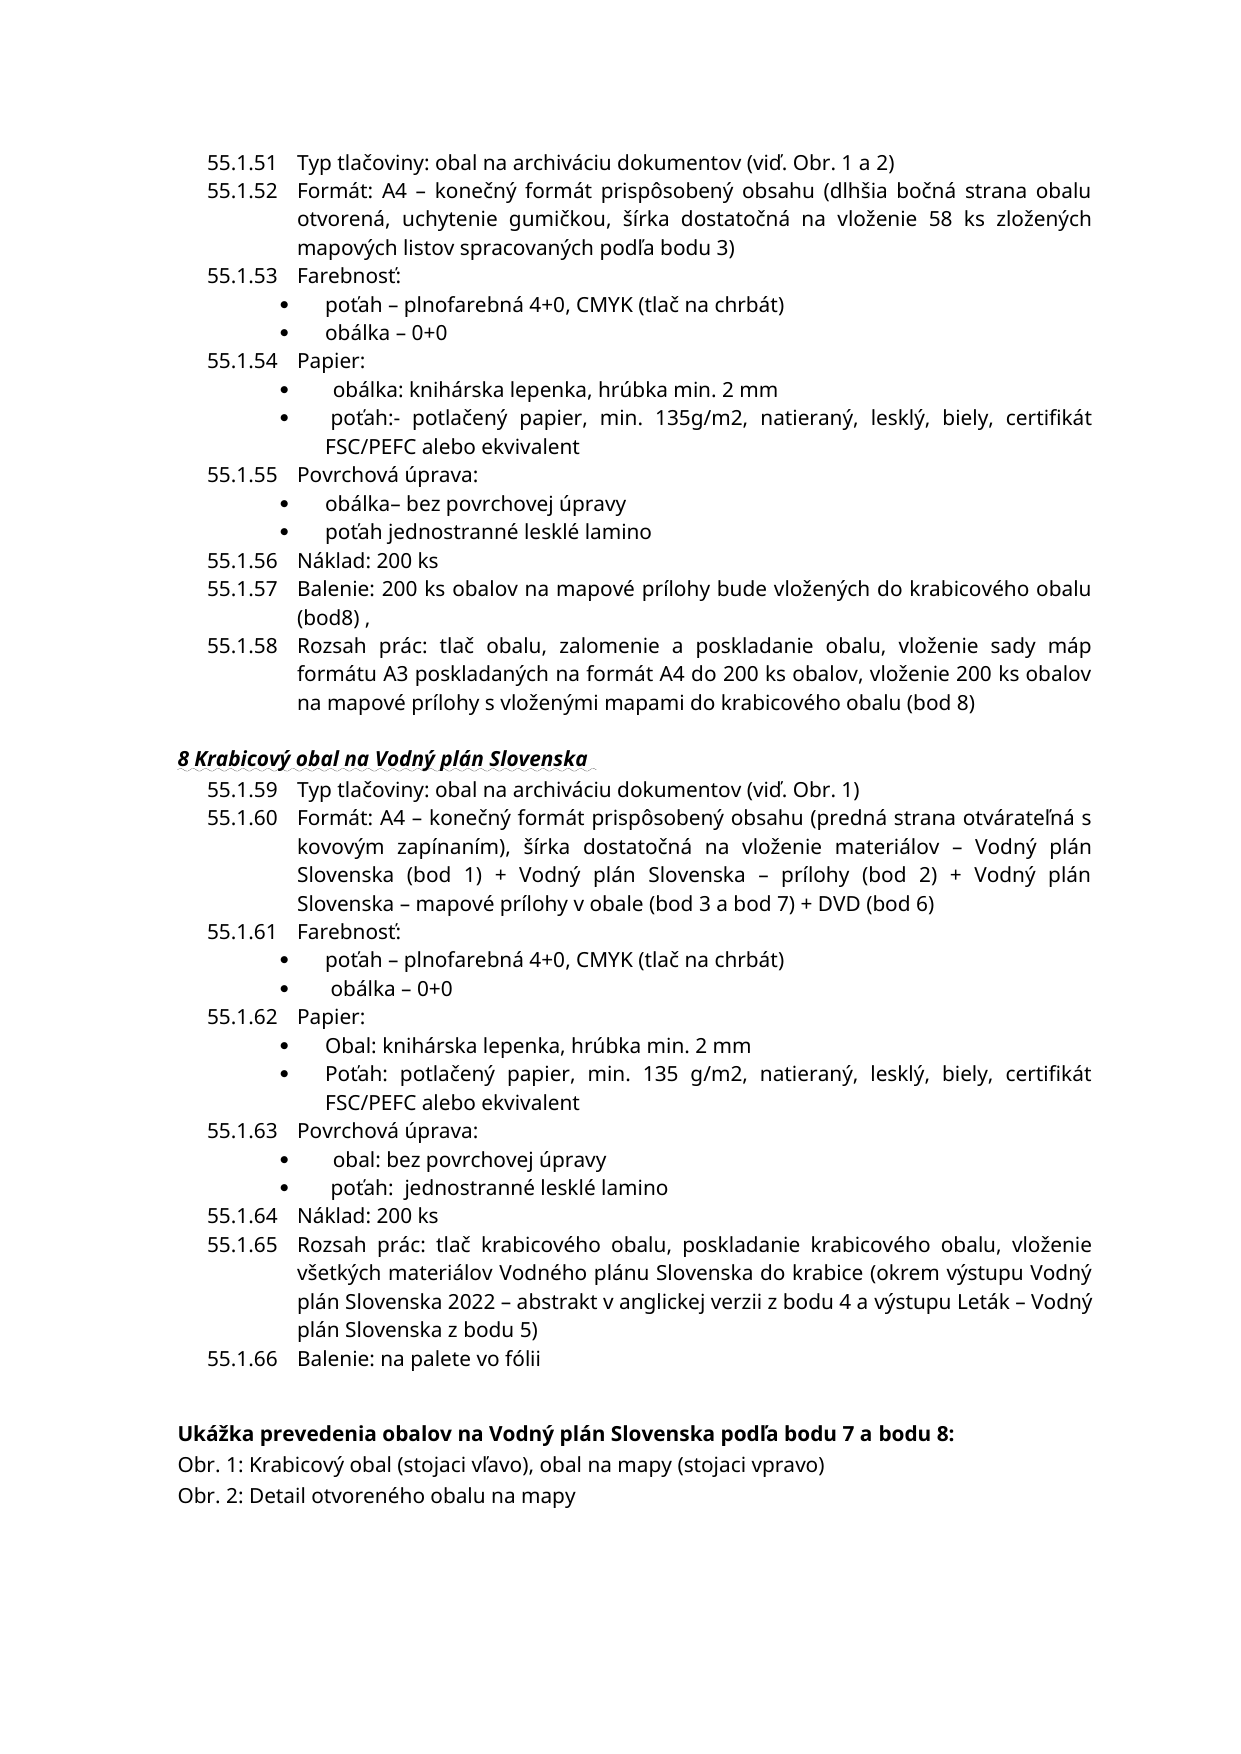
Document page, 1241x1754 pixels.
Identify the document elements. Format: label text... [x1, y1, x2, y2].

subtitle Povrchová úprava: [207, 460, 1093, 489]
subtitle Náklad: 200 ks [207, 1202, 1093, 1230]
subtitle Rozsah prác: tlač krabicového obalu, poskladanie krabicového obalu, vloženie všetkých materiálov Vodného plánu Slovenska do krabice (okrem výstupu Vodný plán Slovenska 2022 – abstrakt v anglickej verzii z bodu 4 a výstupu Leták – Vodný plán Slovenska z bodu 5) [207, 1230, 1093, 1344]
subtitle Farebnosť: [207, 261, 1093, 290]
text 8 Krabicový obal na Vodný plán Slovenska [177, 744, 1093, 773]
list Obal: knihárska lepenka, hrúbka min. 2 mm [281, 1031, 1093, 1059]
subtitle Balenie: na palete vo fólii [207, 1344, 1093, 1372]
subtitle Papier: [207, 1002, 1093, 1031]
subtitle Náklad: 200 ks [207, 546, 1093, 574]
list obálka– bez povrchovej úpravy [281, 489, 1093, 517]
text Obr. 1: Krabicový obal (stojaci vľavo), obal na mapy (stojaci vpravo) [177, 1450, 1093, 1478]
subtitle Balenie: 200 ks obalov na mapové prílohy bude vložených do krabicového obalu (bod8) , [207, 574, 1093, 631]
list poťah – plnofarebná 4+0, CMYK (tlač na chrbát) [281, 946, 1093, 974]
list poťah: jednostranné lesklé lamino [281, 1173, 1093, 1202]
subtitle Typ tlačoviny: obal na archiváciu dokumentov (viď. Obr. 1 a 2) [207, 148, 1093, 176]
subtitle Rozsah prác: tlač obalu, zalomenie a poskladanie obalu, vloženie sady máp formátu A3 poskladaných na formát A4 do 200 ks obalov, vloženie 200 ks obalov na mapové prílohy s vloženými mapami do krabicového obalu (bod 8) [207, 631, 1093, 716]
list obal: bez povrchovej úpravy [281, 1145, 1093, 1173]
subtitle Formát: A4 – konečný formát prispôsobený obsahu (predná strana otvárateľná s kovovým zapínaním), šírka dostatočná na vloženie materiálov – Vodný plán Slovenska (bod 1) + Vodný plán Slovenska – prílohy (bod 2) + Vodný plán Slovenska – mapové prílohy v obale (bod 3 a bod 7) + DVD (bod 6) [207, 803, 1093, 917]
list Poťah: potlačený papier, min. 135 g/m2, natieraný, lesklý, biely, certifikát FSC/PEFC alebo ekvivalent [281, 1059, 1093, 1116]
subtitle Typ tlačoviny: obal na archiváciu dokumentov (viď. Obr. 1) [207, 775, 1093, 803]
subtitle Formát: A4 – konečný formát prispôsobený obsahu (dlhšia bočná strana obalu otvorená, uchytenie gumičkou, šírka dostatočná na vloženie 58 ks zložených mapových listov spracovaných podľa bodu 3) [207, 176, 1093, 261]
subtitle Papier: [207, 347, 1093, 375]
list poťah:- potlačený papier, min. 135g/m2, natieraný, lesklý, biely, certifikát FSC/PEFC alebo ekvivalent [281, 403, 1093, 460]
list obálka – 0+0 [281, 974, 1093, 1002]
subtitle Povrchová úprava: [207, 1116, 1093, 1145]
list obálka – 0+0 [281, 318, 1093, 347]
text Obr. 2: Detail otvoreného obalu na mapy [177, 1481, 1093, 1509]
subtitle Farebnosť: [207, 917, 1093, 946]
list obálka: knihárska lepenka, hrúbka min. 2 mm [281, 375, 1093, 403]
text Ukážka prevedenia obalov na Vodný plán Slovenska podľa bodu 7 a bodu 8: [177, 1419, 1093, 1448]
list poťah – plnofarebná 4+0, CMYK (tlač na chrbát) [281, 290, 1093, 318]
list poťah jednostranné lesklé lamino [281, 517, 1093, 546]
